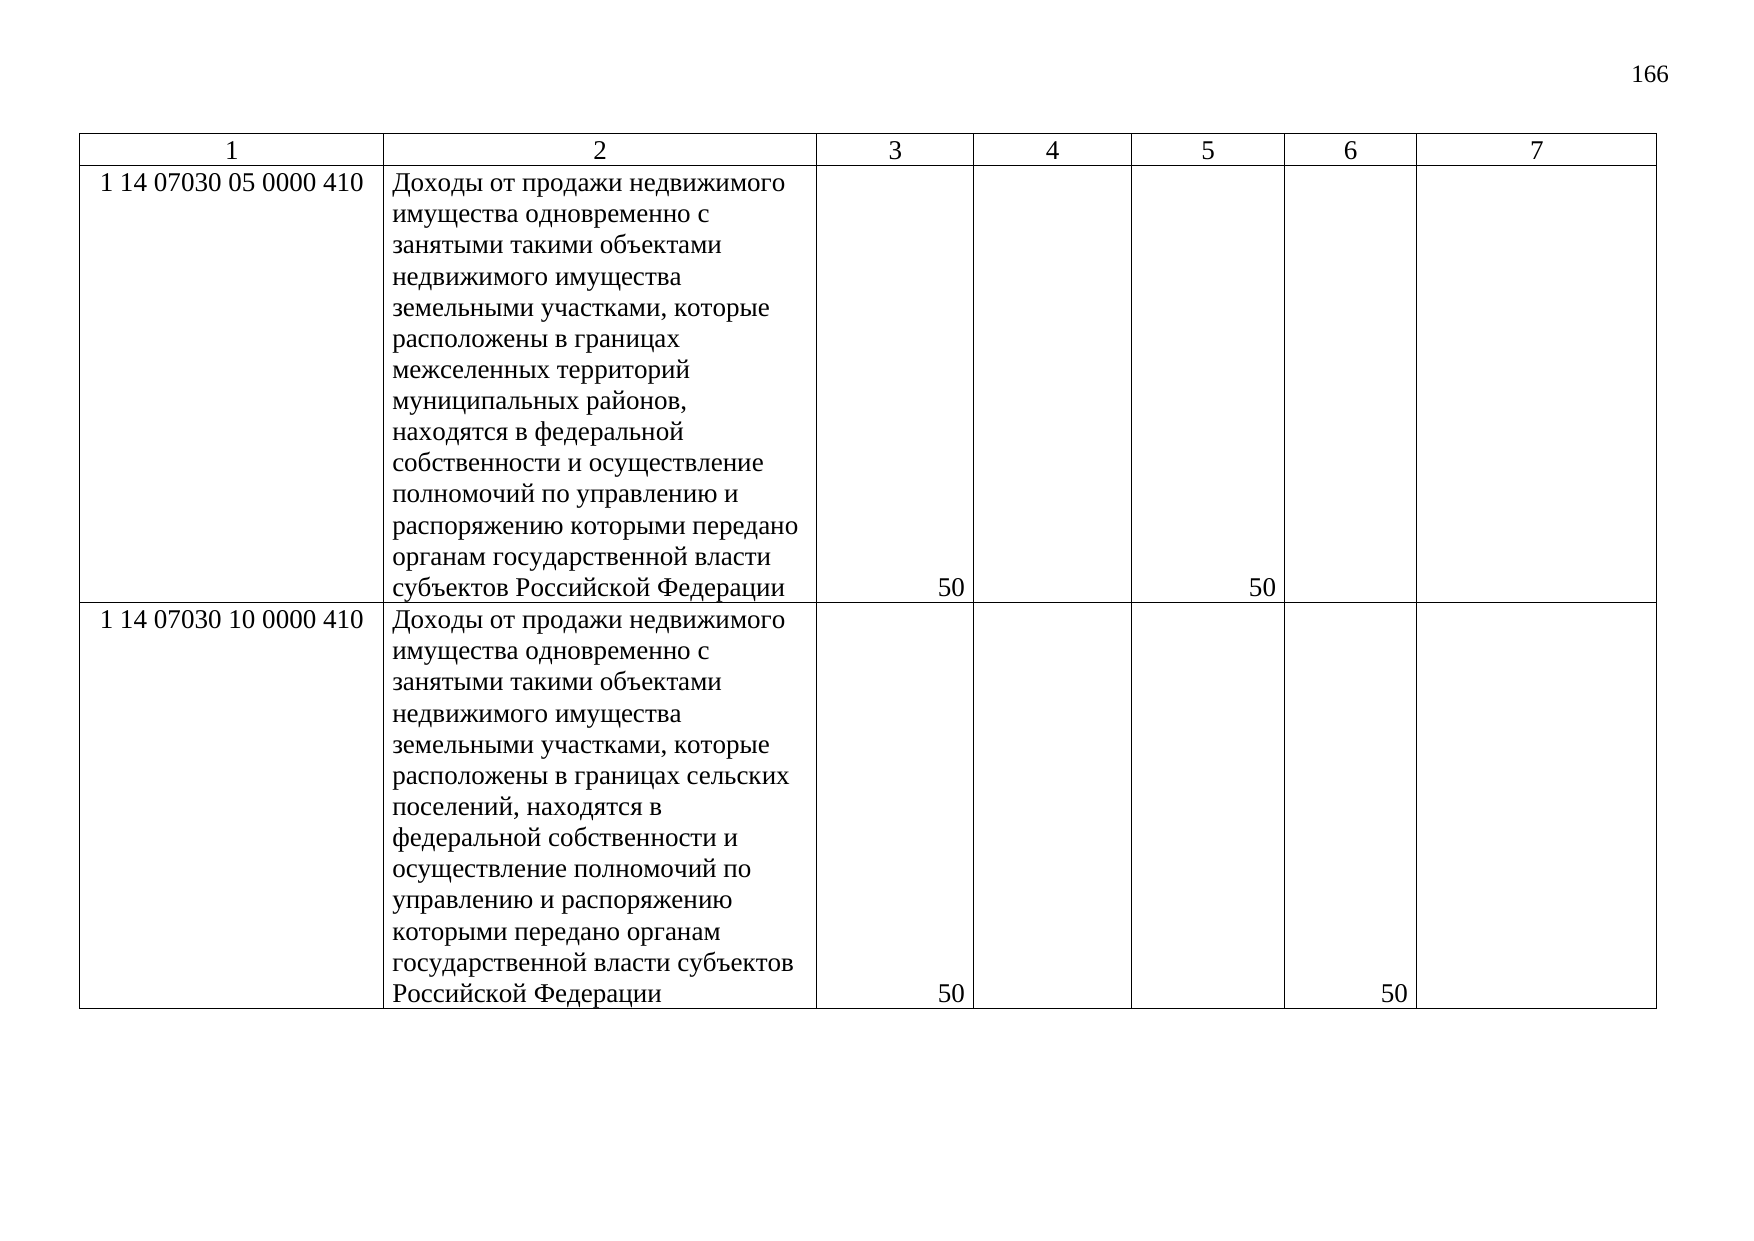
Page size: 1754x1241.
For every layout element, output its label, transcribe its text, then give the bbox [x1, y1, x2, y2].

table_cell Доходы от продажи недвижимого имущества одновременно с занятыми такими объектами недвижимого имущества земельными участками, которые расположены в границах сельских поселений, находятся в федеральной собственности и осуществление полномочий по управлению и распоряжению которыми передано органам государственной власти субъектов Российской Федерации [384, 603, 816, 1008]
table_cell [1417, 603, 1656, 1008]
table_cell 50 [817, 603, 973, 1008]
table_cell [1417, 166, 1656, 602]
table_cell [974, 603, 1131, 1008]
table_cell 1 14 07030 05 0000 410 [80, 166, 383, 602]
table_cell 1 14 07030 10 0000 410 [80, 603, 383, 1008]
table_cell 50 [817, 166, 973, 602]
table_header 6 [1285, 134, 1416, 165]
table_header 2 [384, 134, 816, 165]
table_cell 50 [1285, 603, 1416, 1008]
table_cell [974, 166, 1131, 602]
table_header 4 [974, 134, 1131, 165]
table_header 5 [1132, 134, 1284, 165]
table_cell [1285, 166, 1416, 602]
table_header 7 [1417, 134, 1656, 165]
table_cell Доходы от продажи недвижимого имущества одновременно с занятыми такими объектами недвижимого имущества земельными участками, которые расположены в границах межселенных территорий муниципальных районов, находятся в федеральной собственности и осуществление полномочий по управлению и распоряжению которыми передано органам государственной власти субъектов Российской Федерации [384, 166, 816, 602]
table_cell [1132, 603, 1284, 1008]
table_header 3 [817, 134, 973, 165]
table_cell 50 [1132, 166, 1284, 602]
table_header 1 [80, 134, 383, 165]
